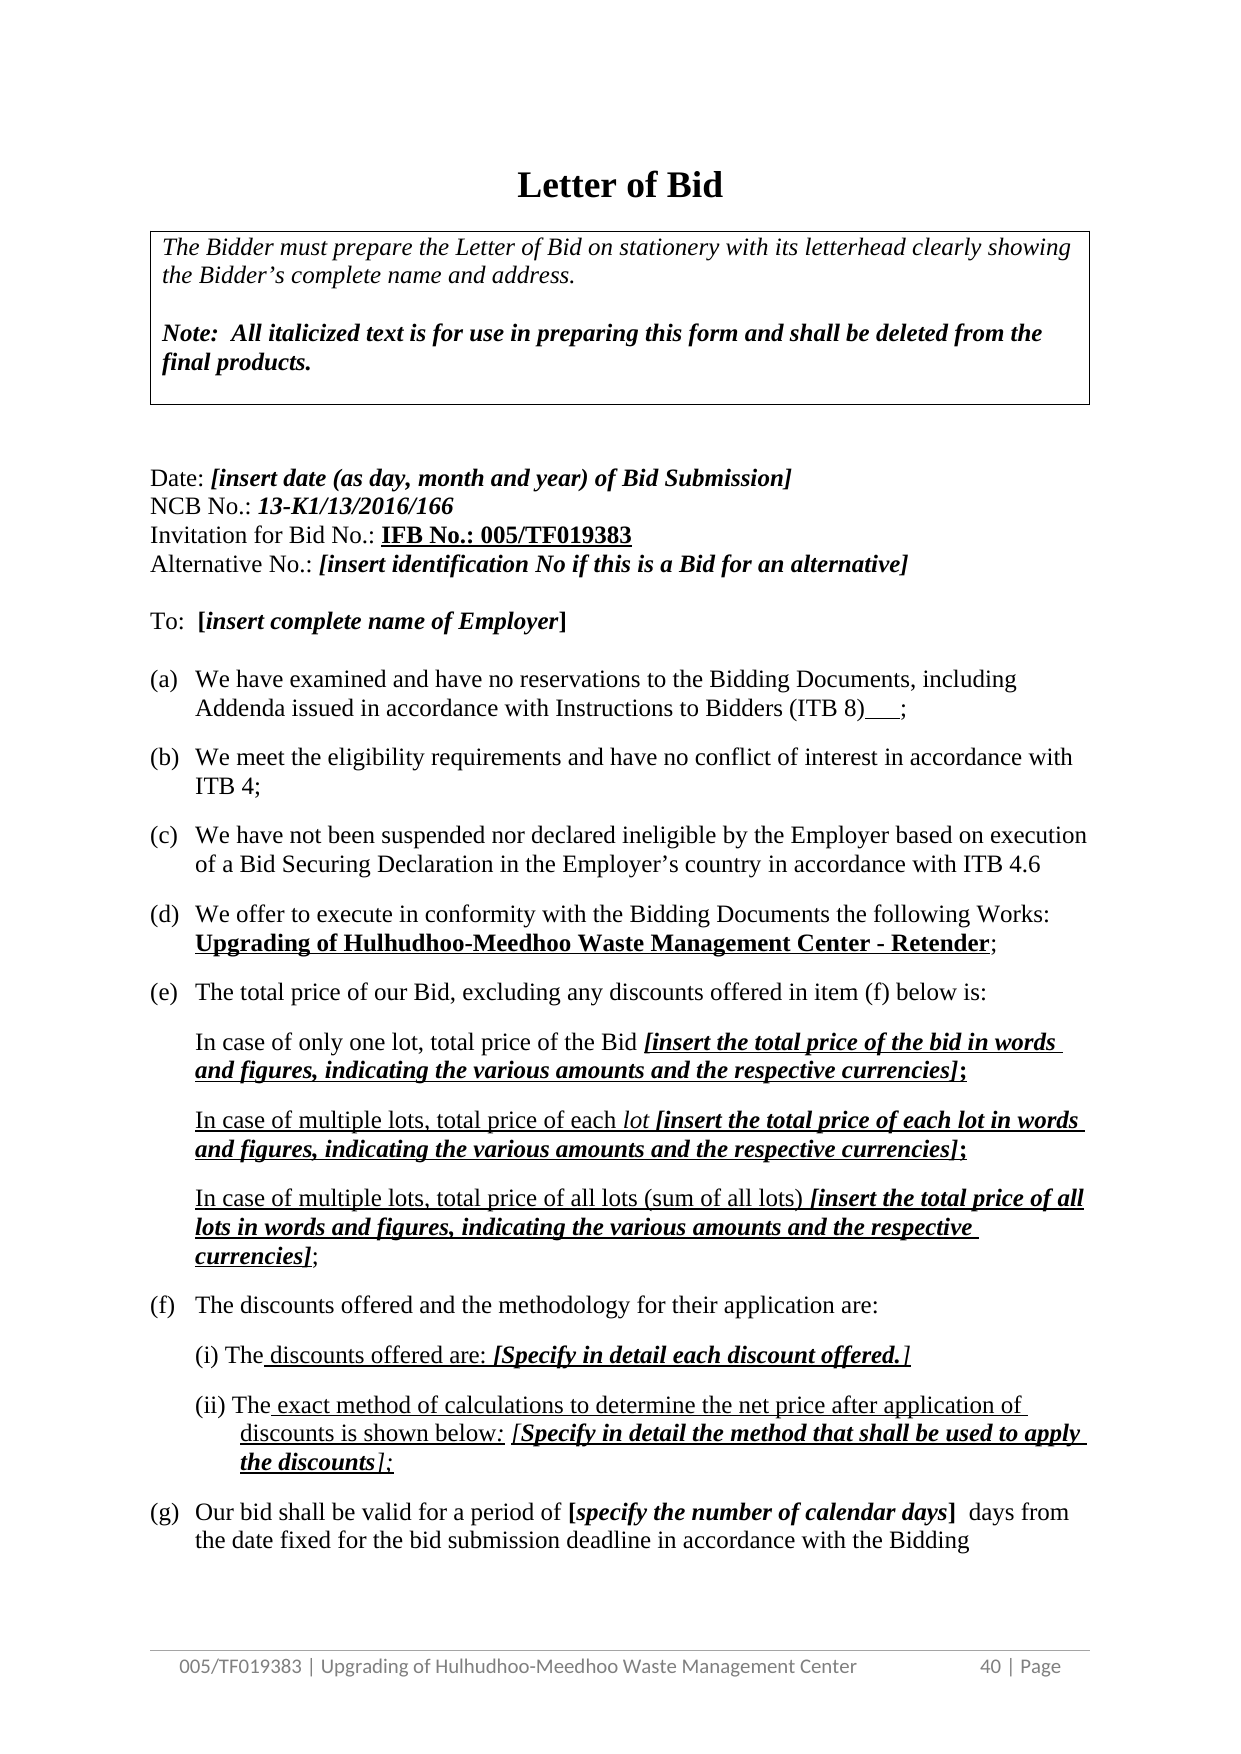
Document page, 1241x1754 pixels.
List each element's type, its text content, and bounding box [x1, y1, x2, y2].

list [150, 1497, 1090, 1554]
text (ii) The exact method of calculations to determine the net price after application of discounts is shown below: [Specify in detail the method that shall be used to apply the discounts]; [195, 1390, 1090, 1476]
list The discounts offered and the methodology for their application are: [150, 1291, 1090, 1319]
text Alternative No.: [insert identification No if this is a Bid for an alternative] [150, 549, 1090, 578]
list We offer to execute in conformity with the Bidding Documents the following Works: Upgrading of Hulhudhoo-Meedhoo Waste Management Center - Retender; [150, 899, 1090, 956]
text (i) The discounts offered are: [Specify in detail each discount offered.] [195, 1340, 1090, 1369]
text In case of multiple lots, total price of each lot [insert the total price of each lot in words and figures, indicating the various amounts and the respective currencies]; [195, 1105, 1090, 1163]
text In case of only one lot, total price of the Bid [insert the total price of the bid in words and figures, indicating the various amounts and the respective currencies]; [195, 1027, 1090, 1084]
list We have not been suspended nor declared ineligible by the Employer based on execution of a Bid Securing Declaration in the Employer’s country in accordance with ITB 4.6 [150, 821, 1090, 878]
text Date: [insert date (as day, month and year) of Bid Submission] [150, 463, 1090, 491]
text To: [insert complete name of Employer] [150, 606, 1090, 635]
text Letter of Bid [150, 162, 1090, 206]
text In case of multiple lots, total price of all lots (sum of all lots) [insert the total price of all lots in words and figures, indicating the various amounts and the respective currencies]; [195, 1183, 1090, 1270]
list We meet the eligibility requirements and have no conflict of interest in accordance with ITB 4; [150, 742, 1090, 800]
list We have examined and have no reservations to the Bidding Documents, including Addenda issued in accordance with Instructions to Bidders (ITB 8) ; [150, 664, 1090, 721]
text Invitation for Bid No.: IFB No.: 005/TF019383 [150, 520, 1090, 549]
list The total price of our Bid, excluding any discounts offered in item (f) below is: [150, 977, 1090, 1006]
table_header The Bidder must prepare the Letter of Bid on stationery with its letterhead clearly showing the Bidder’s complete name and address. Note: All italicized text is for use in preparing this form and shall be deleted from the final products. [151, 232, 1089, 404]
text NCB No.: 13-K1/13/2016/166 [150, 491, 1090, 520]
